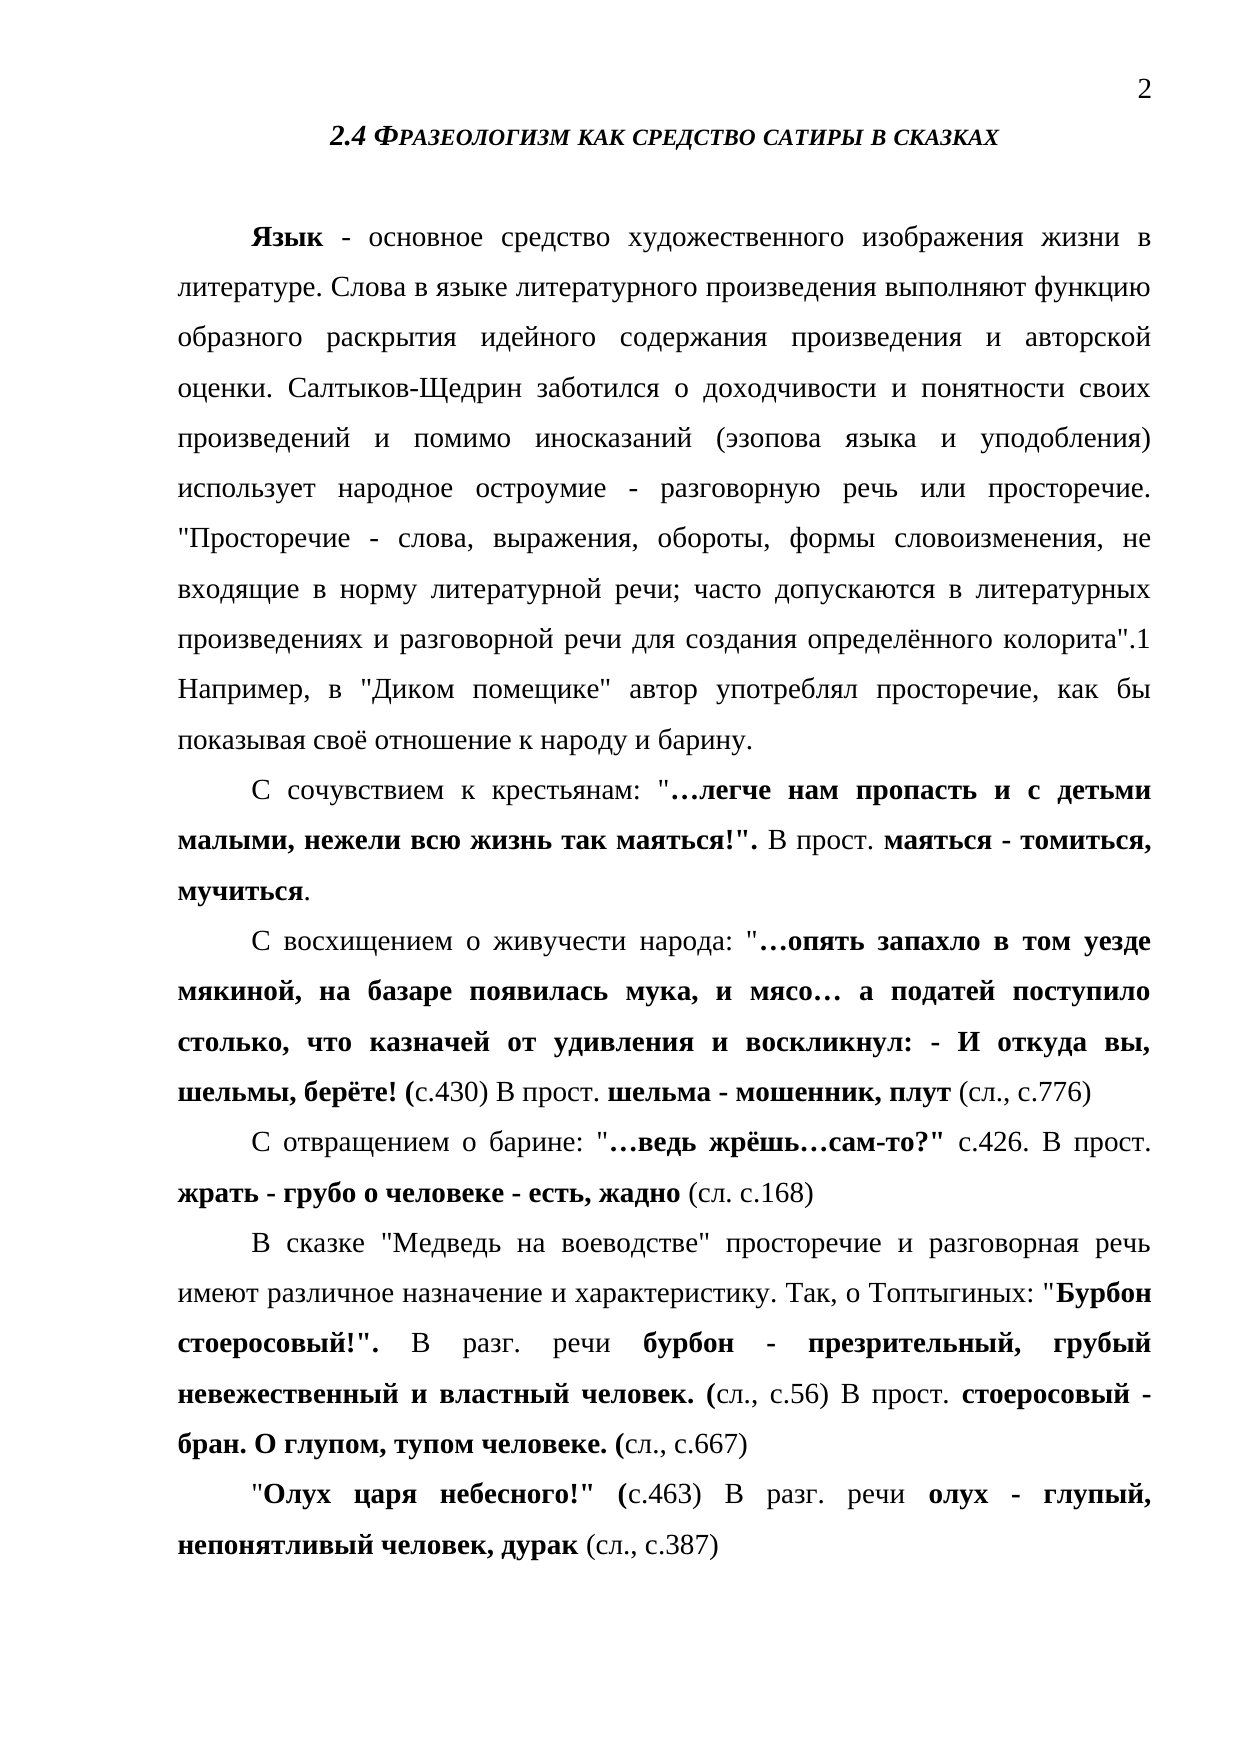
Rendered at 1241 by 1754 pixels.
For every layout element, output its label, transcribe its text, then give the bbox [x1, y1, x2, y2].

text Язык - основное средство художественного изображения жизни в литературе. Слова в языке литературного произведения выполняют функцию образного раскрытия идейного содержания произведения и авторской оценки. Салтыков-Щедрин заботился о доходчивости и понятности своих произведений и помимо иносказаний (эзопова языка и уподобления) использует народное остроумие - разговорную речь или просторечие. "Просторечие - слова, выражения, обороты, формы словоизменения, не входящие в норму литературной речи; часто допускаются в литературных произведениях и разговорной речи для создания определённого колорита".1 Например, в "Диком помещике" автор употреблял просторечие, как бы показывая своё отношение к народу и барину. [177, 219, 1152, 755]
text С сочувствием к крестьянам: "…легче нам пропасть и с детьми малыми, нежели всю жизнь так маяться!". В прост. маяться - томиться, мучиться. [177, 772, 1152, 906]
subtitle 2.4 Фразеологизм как средство сатиры в сказках [177, 118, 1152, 152]
text "Олух царя небесного!" (с.463) В разг. речи олух - глупый, непонятливый человек, дурак (сл., с.387) [177, 1477, 1152, 1560]
text В сказке "Медведь на воеводстве" просторечие и разговорная речь имеют различное назначение и характеристику. Так, о Топтыгиных: "Бурбон стоеросовый!". В разг. речи бурбон - презрительный, грубый невежественный и властный человек. (сл., с.56) В прост. стоеросовый - бран. О глупом, тупом человеке. (сл., с.667) [177, 1225, 1152, 1460]
text С отвращением о барине: "…ведь жрёшь…сам-то?" с.426. В прост. жрать - грубо о человеке - есть, жадно (сл. с.168) [177, 1124, 1152, 1208]
text С восхищением о живучести народа: "…опять запахло в том уезде мякиной, на базаре появилась мука, и мясо… а податей поступило столько, что казначей от удивления и воскликнул: - И откуда вы, шельмы, берёте! (с.430) В прост. шельма - мошенник, плут (сл., с.776) [177, 923, 1152, 1108]
